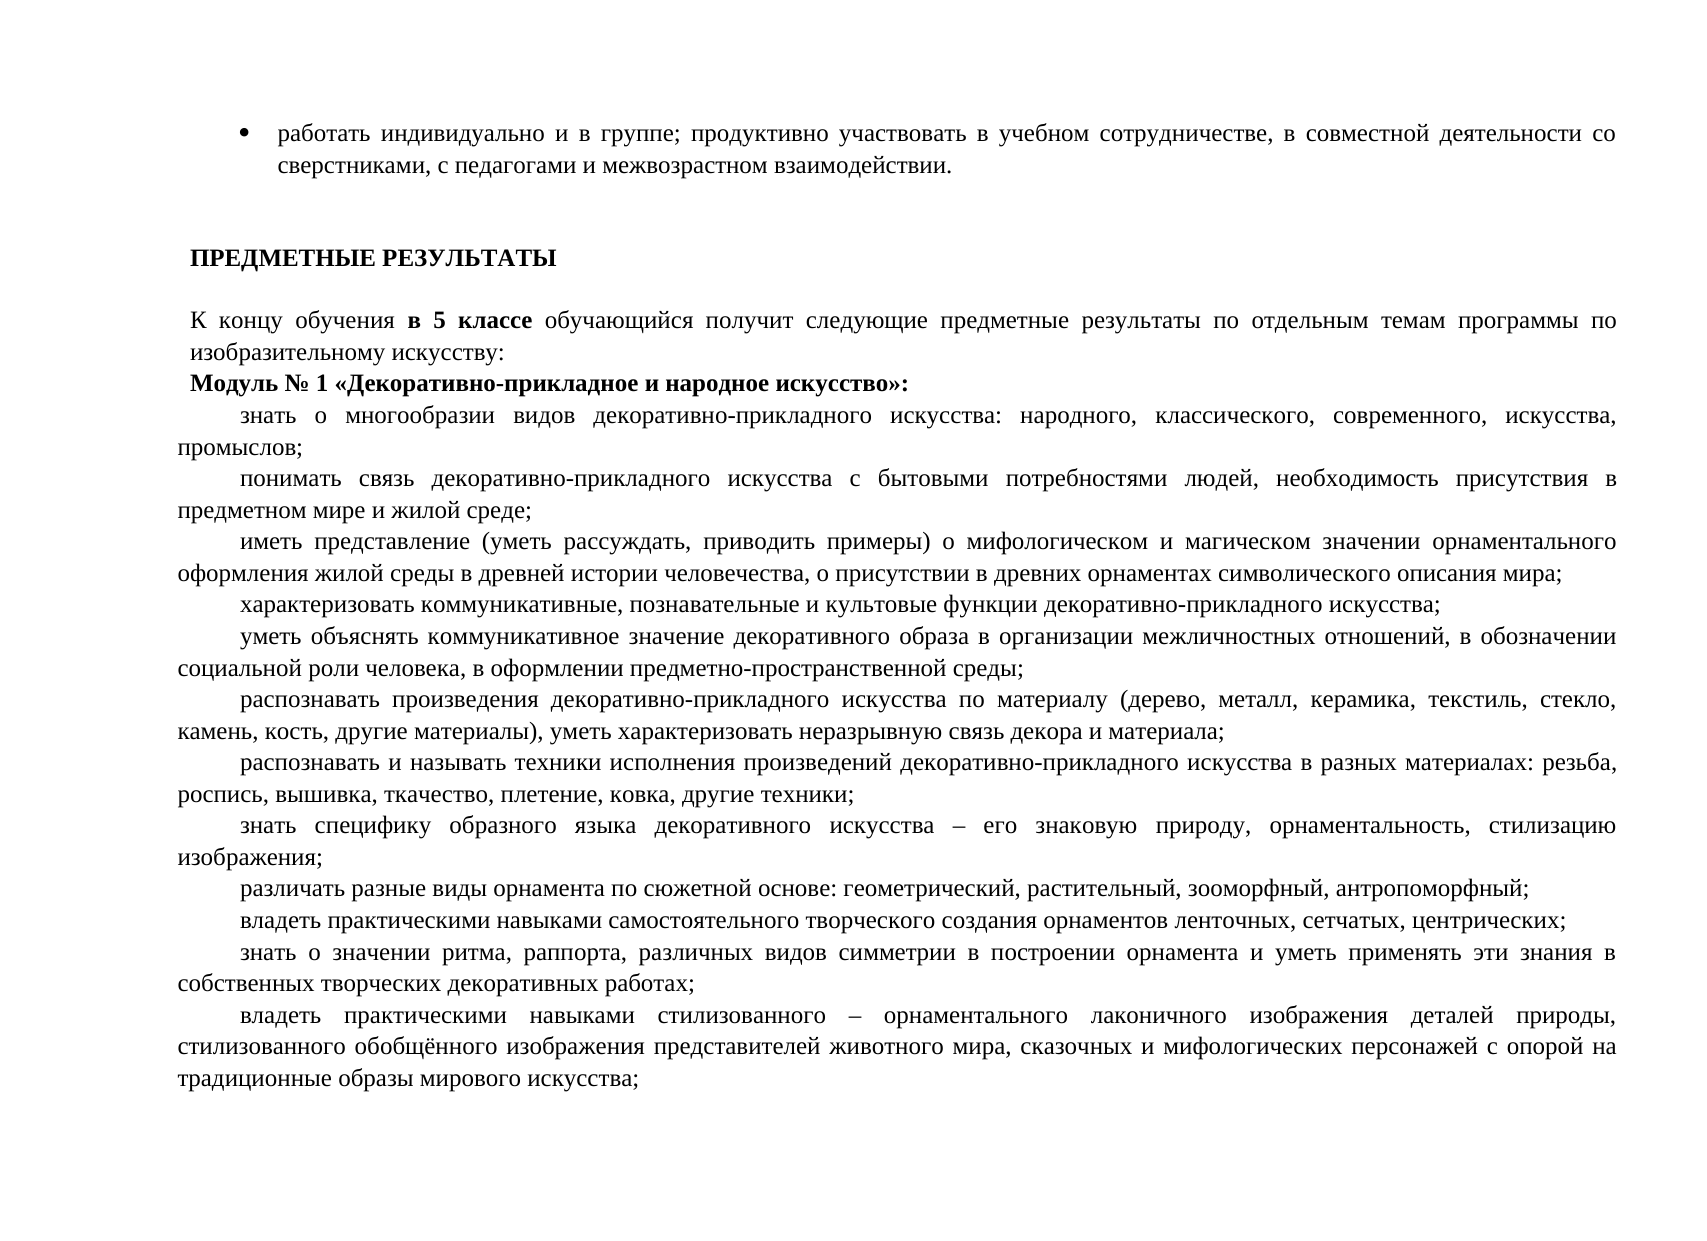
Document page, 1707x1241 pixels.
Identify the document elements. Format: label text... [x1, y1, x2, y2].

text распознавать произведения декоративно-прикладного искусства по материалу (дерево, металл, керамика, текстиль, стекло, камень, кость, другие материалы), уметь характеризовать неразрывную связь декора и материала; [177, 684, 1618, 744]
text ПРЕДМЕТНЫЕ РЕЗУЛЬТАТЫ [190, 243, 1618, 272]
text знать о значении ритма, раппорта, различных видов симметрии в построении орнамента и уметь применять эти знания в собственных творческих декоративных работах; [177, 937, 1618, 997]
text уметь объяснять коммуникативное значение декоративного образа в организации межличностных отношений, в обозначении социальной роли человека, в оформлении предметно-пространственной среды; [177, 621, 1618, 681]
text различать разные виды орнамента по сюжетной основе: геометрический, растительный, зооморфный, антропоморфный; [177, 873, 1618, 902]
text владеть практическими навыками самостоятельного творческого создания орнаментов ленточных, сетчатых, центрических; [177, 905, 1618, 934]
text характеризовать коммуникативные, познавательные и культовые функции декоративно-прикладного искусства; [177, 589, 1618, 618]
text владеть практическими навыками стилизованного – орнаментального лаконичного изображения деталей природы, стилизованного обобщённого изображения представителей животного мира, сказочных и мифологических персонажей с опорой на традиционные образы мирового искусства; [177, 1000, 1618, 1092]
text знать о многообразии видов декоративно-прикладного искусства: народного, классического, современного, искусства, промыслов; [177, 400, 1618, 460]
text знать специфику образного языка декоративного искусства – его знаковую природу, орнаментальность, стилизацию изображения; [177, 810, 1618, 871]
text иметь представление (уметь рассуждать, приводить примеры) о мифологическом и магическом значении орнаментального оформления жилой среды в древней истории человечества, о присутствии в древних орнаментах символического описания мира; [177, 526, 1618, 587]
text понимать связь декоративно-прикладного искусства с бытовыми потребностями людей, необходимость присутствия в предметном мире и жилой среде; [177, 463, 1618, 523]
list работать индивидуально и в группе; продуктивно участвовать в учебном сотрудничестве, в совместной деятельности со сверстниками, с педагогами и межвозрастном взаимодействии. [240, 118, 1618, 178]
text К концу обучения в 5 классе обучающийся получит следующие предметные результаты по отдельным темам программы по изобразительному искусству: [190, 305, 1618, 366]
text распознавать и называть техники исполнения произведений декоративно-прикладного искусства в разных материалах: резьба, роспись, вышивка, ткачество, плетение, ковка, другие техники; [177, 747, 1618, 808]
text Модуль № 1 «Декоративно-прикладное и народное искусство»: [190, 368, 1618, 397]
